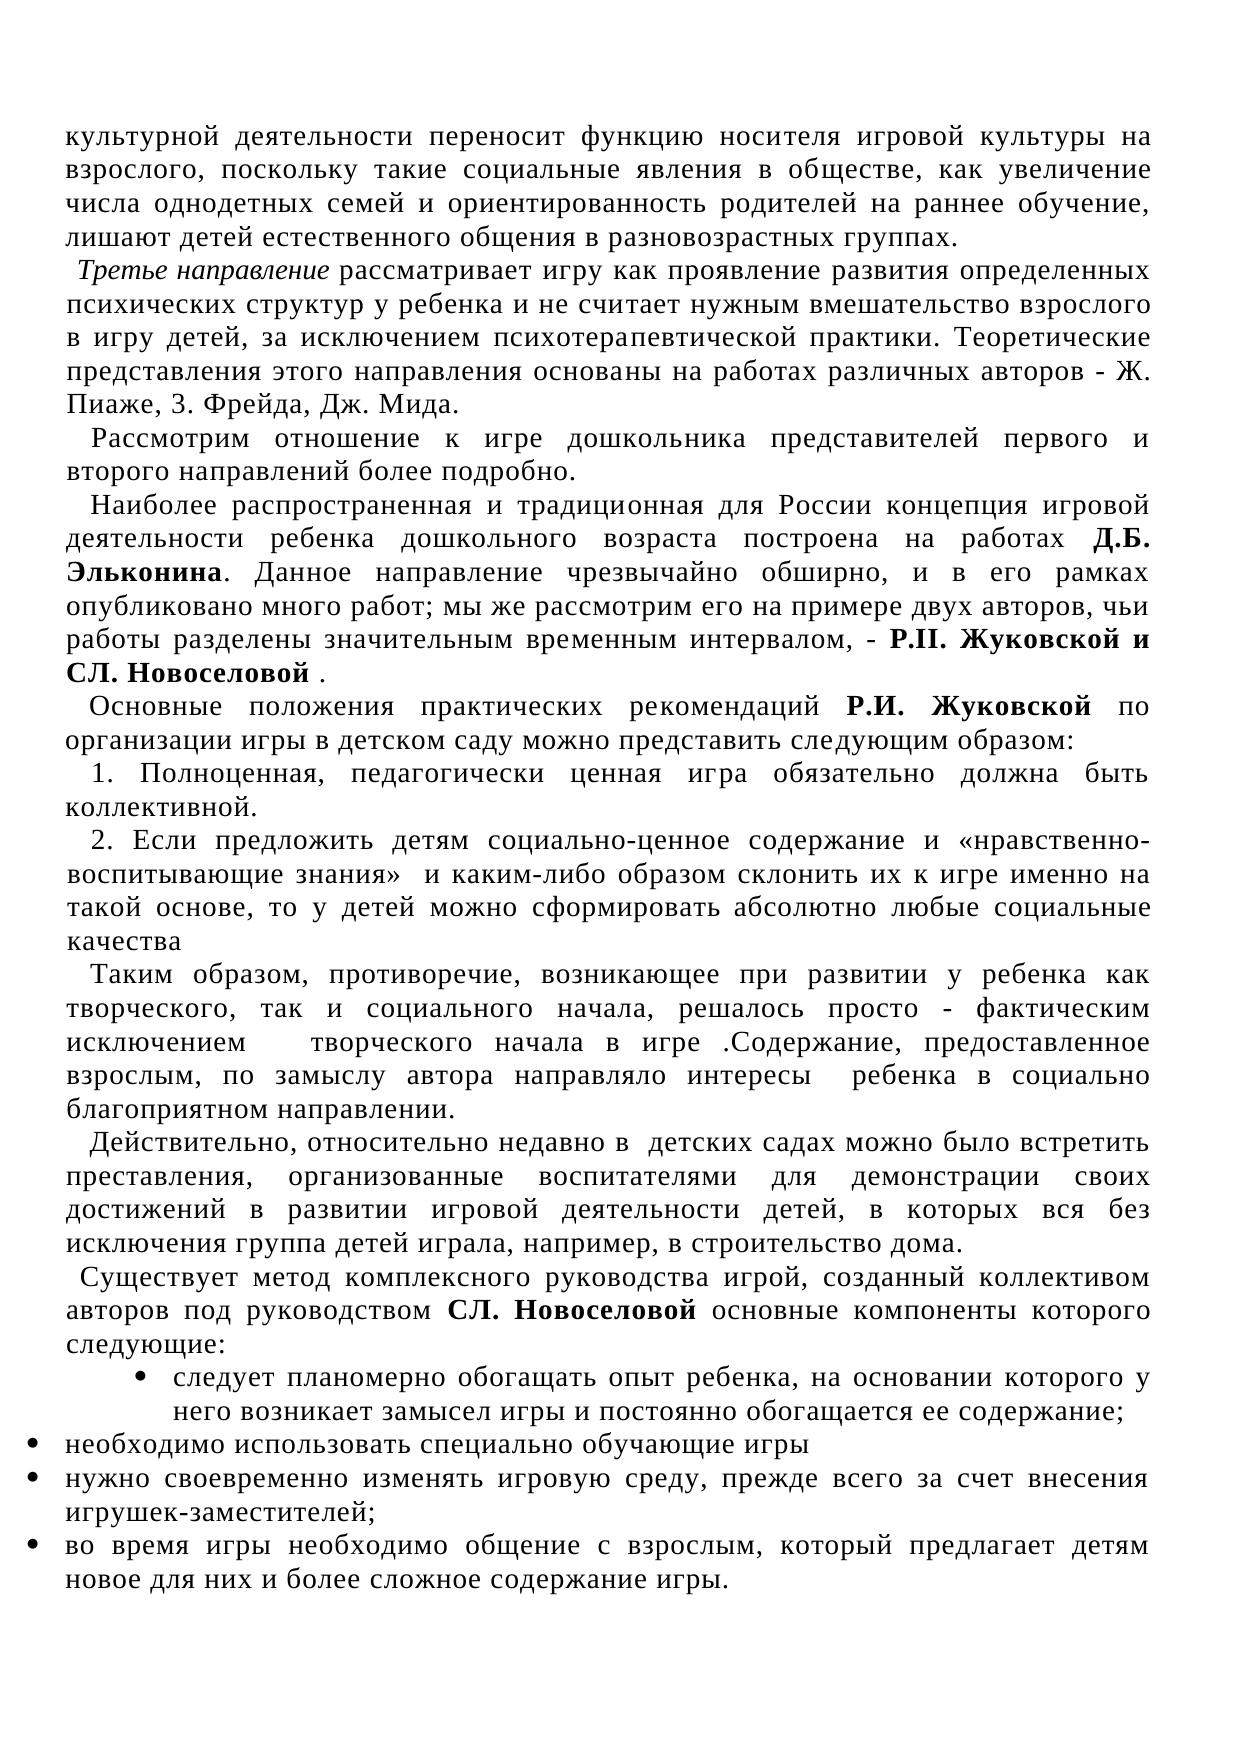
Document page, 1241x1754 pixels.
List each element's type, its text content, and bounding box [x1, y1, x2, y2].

list нужно своевременно изменять игровую среду, прежде всего за счет внесения игрушек-заместителей; [28, 1460, 1150, 1527]
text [65, 118, 1152, 252]
list необходимо использовать специально обучающие игры [28, 1427, 1150, 1460]
text Действительно, относительно недавно в детских садах можно было встретить преставления, организованные воспитателями для демонстрации своих достижений в развитии игровой деятельности детей, в которых вся без исключения группа детей играла, например, в строительство дома. [66, 1124, 1152, 1258]
list следует планомерно обогащать опыт ребенка, на основании которого у него возникает замысел игры и постоянно обогащается ее содержание; [135, 1359, 1152, 1427]
text 2. Если предложить детям социально-ценное содержание и «нравственно-воспитывающие знания» и каким-либо образом склонить их к игре именно на такой основе, то у детей можно сформировать абсолютно любые социальные качества [67, 822, 1152, 957]
text Наиболее распространенная и традиционная для России концепция игровой деятельности ребенка дошкольного возраста построена на работах Д.Б. Эльконина. Данное направление чрезвычайно обширно, и в его рамках опубликовано много работ; мы же рассмотрим его на примере двух авторов, чьи работы разделены значительным временным интервалом, - P.II. Жуковской и СЛ. Новоселовой . [66, 487, 1150, 688]
text 1. Полноценная, педагогически ценная игра обязательно должна быть коллективной. [65, 755, 1149, 822]
text Таким образом, противоречие, возникающее при развитии у ребенка как творческого, так и социального начала, решалось просто - фактическим исключением творческого начала в игре .Содержание, предоставленное взрослым, по замыслу автора направляло интересы ребенка в социально благоприятном направлении. [66, 957, 1152, 1124]
list во время игры необходимо общение с взрослым, который предлагает детям новое для них и более сложное содержание игры. [28, 1527, 1150, 1594]
text Основные положения практических рекомендаций Р.И. Жуковской по организации игры в детском саду можно представить следующим образом: [65, 688, 1149, 755]
text Рассмотрим отношение к игре дошкольника представителей первого и второго направлений более подробно. [66, 420, 1149, 487]
text Третье направление рассматривает игру как проявление развития определенных психических структур у ребенка и не считает нужным вмешательство взрослого в игру детей, за исключением психотерапевтической практики. Теоретические представления этого направления основаны на работах различных авторов - Ж. Пиаже, 3. Фрейда, Дж. Мида. [66, 252, 1152, 420]
text Существует метод комплексного руководства игрой, созданный коллективом авторов под руководством СЛ. Новоселовой основные компоненты которого следующие: [66, 1259, 1152, 1359]
